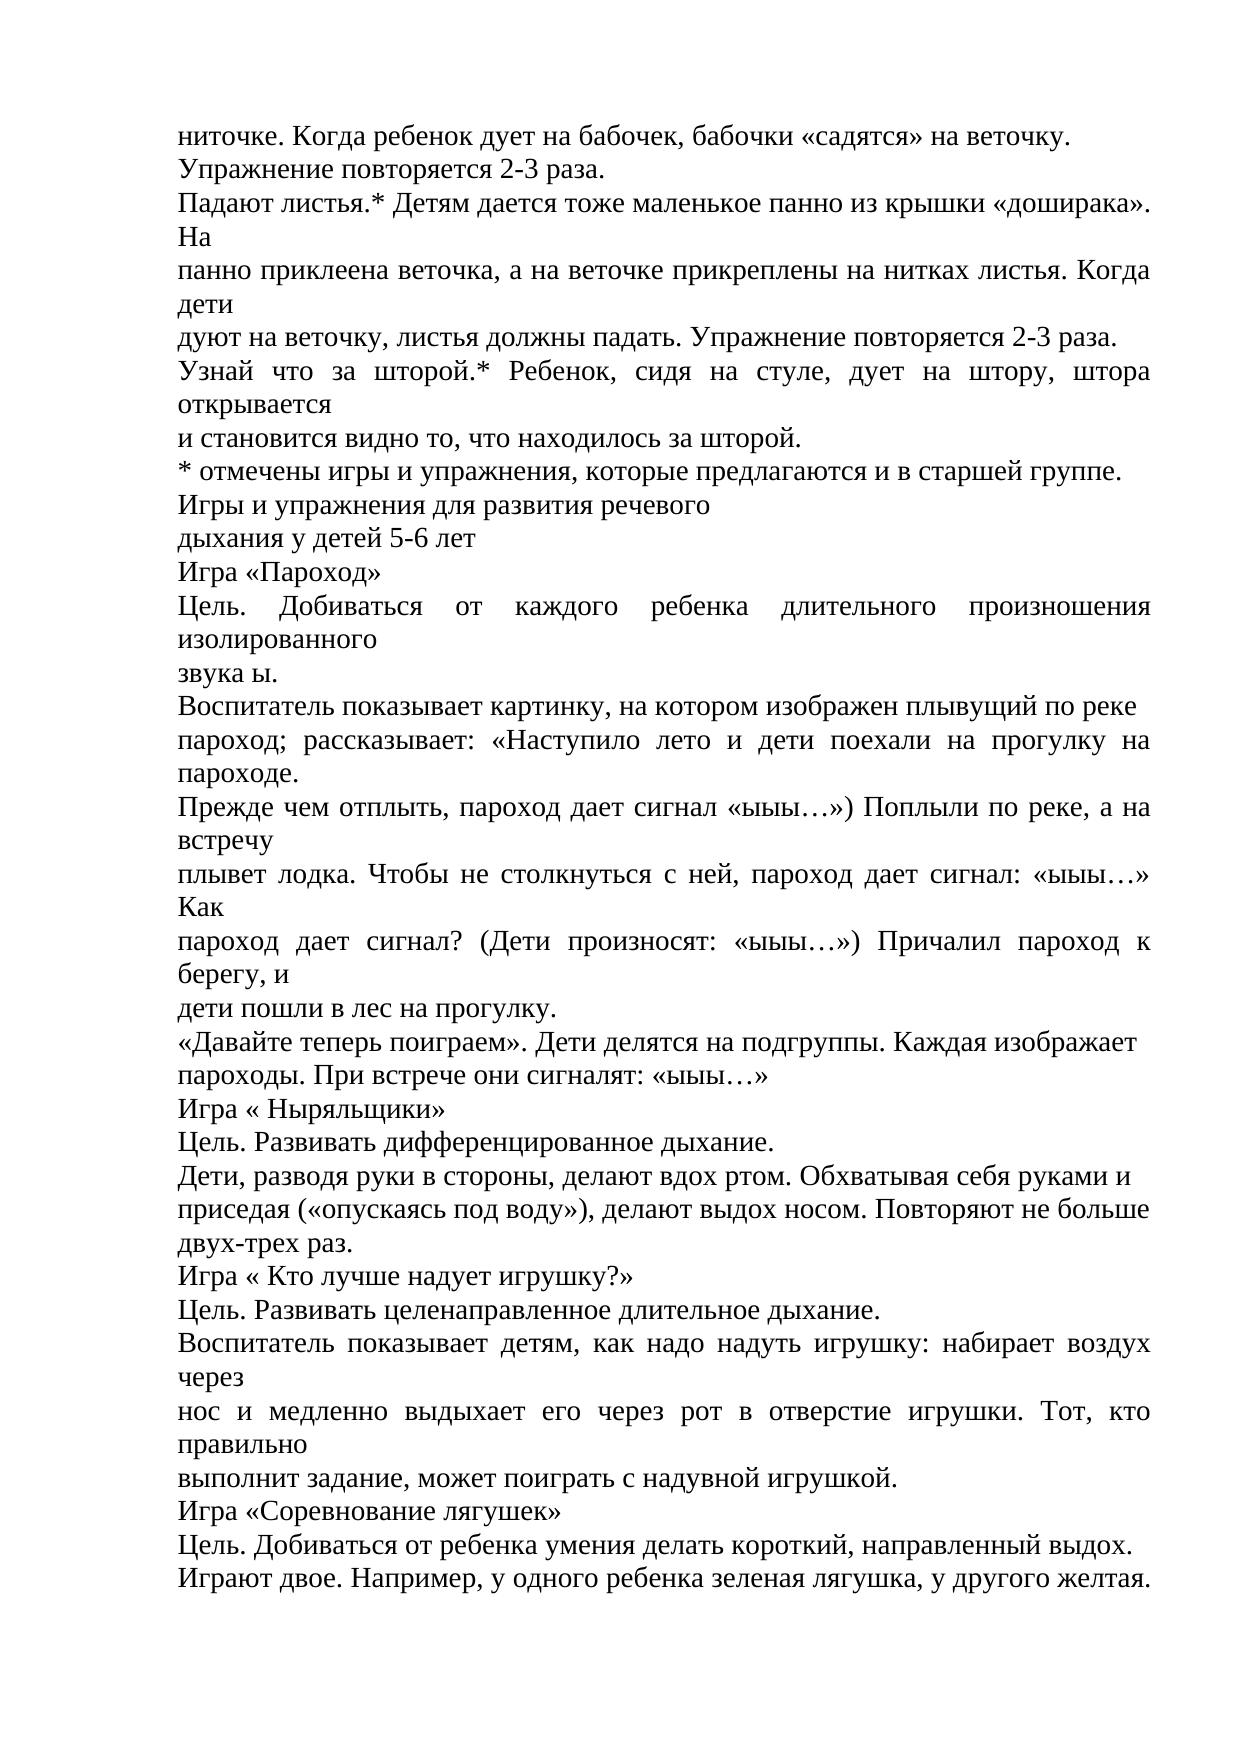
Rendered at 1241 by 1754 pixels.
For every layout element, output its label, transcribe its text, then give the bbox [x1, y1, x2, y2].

text дуют на веточку, листья должны падать. Упражнение повторяется 2-3 раза. [177, 319, 1152, 353]
text пароход дает сигнал? (Дети произносят: «ыыы…») Причалил пароход к берегу, и [177, 923, 1152, 990]
text пароход; рассказывает: «Наступило лето и дети поехали на прогулку на пароходе. [177, 722, 1152, 789]
text Воспитатель показывает картинку, на котором изображен плывущий по реке [177, 688, 1152, 722]
text Игра « Ныряльщики» [177, 1091, 1152, 1124]
text пароходы. При встрече они сигналят: «ыыы…» [177, 1057, 1152, 1091]
text Игра «Соревнование лягушек» [177, 1493, 1152, 1527]
text Узнай что за шторой.* Ребенок, сидя на стуле, дует на штору, штора открывается [177, 353, 1152, 420]
text Играют двое. Например, у одного ребенка зеленая лягушка, у другого желтая. [177, 1560, 1152, 1594]
text приседая («опускаясь под воду»), делают выдох носом. Повторяют не больше [177, 1191, 1152, 1225]
text дети пошли в лес на прогулку. [177, 990, 1152, 1024]
text ниточке. Когда ребенок дует на бабочек, бабочки «садятся» на веточку. [177, 118, 1152, 152]
text Падают листья.* Детям дается тоже маленькое панно из крышки «доширака». На [177, 185, 1152, 252]
text двух-трех раз. [177, 1225, 1152, 1258]
text Игра «Пароход» [177, 554, 1152, 588]
text Цель. Развивать целенаправленное длительное дыхание. [177, 1292, 1152, 1326]
text Игры и упражнения для развития речевого [177, 487, 1152, 521]
text Воспитатель показывает детям, как надо надуть игрушку: набирает воздух через [177, 1326, 1152, 1393]
text панно приклеена веточка, а на веточке прикреплены на нитках листья. Когда дети [177, 252, 1152, 319]
text * отмечены игры и упражнения, которые предлагаются и в старшей группе. [177, 453, 1152, 487]
text Дети, разводя руки в стороны, делают вдох ртом. Обхватывая себя руками и [177, 1158, 1152, 1191]
text плывет лодка. Чтобы не столкнуться с ней, пароход дает сигнал: «ыыы…» Как [177, 856, 1152, 923]
text Цель. Добиваться от ребенка умения делать короткий, направленный выдох. [177, 1527, 1152, 1560]
text Цель. Добиваться от каждого ребенка длительного произношения изолированного [177, 588, 1152, 655]
text Прежде чем отплыть, пароход дает сигнал «ыыы…») Поплыли по реке, а на встречу [177, 789, 1152, 856]
text Упражнение повторяется 2-3 раза. [177, 152, 1152, 185]
text дыхания у детей 5-6 лет [177, 521, 1152, 554]
text Игра « Кто лучше надует игрушку?» [177, 1258, 1152, 1292]
text и становится видно то, что находилось за шторой. [177, 420, 1152, 453]
text Цель. Развивать дифференцированное дыхание. [177, 1124, 1152, 1158]
text звука ы. [177, 655, 1152, 688]
text выполнит задание, может поиграть с надувной игрушкой. [177, 1460, 1152, 1493]
text нос и медленно выдыхает его через рот в отверстие игрушки. Тот, кто правильно [177, 1393, 1152, 1460]
text «Давайте теперь поиграем». Дети делятся на подгруппы. Каждая изображает [177, 1024, 1152, 1057]
